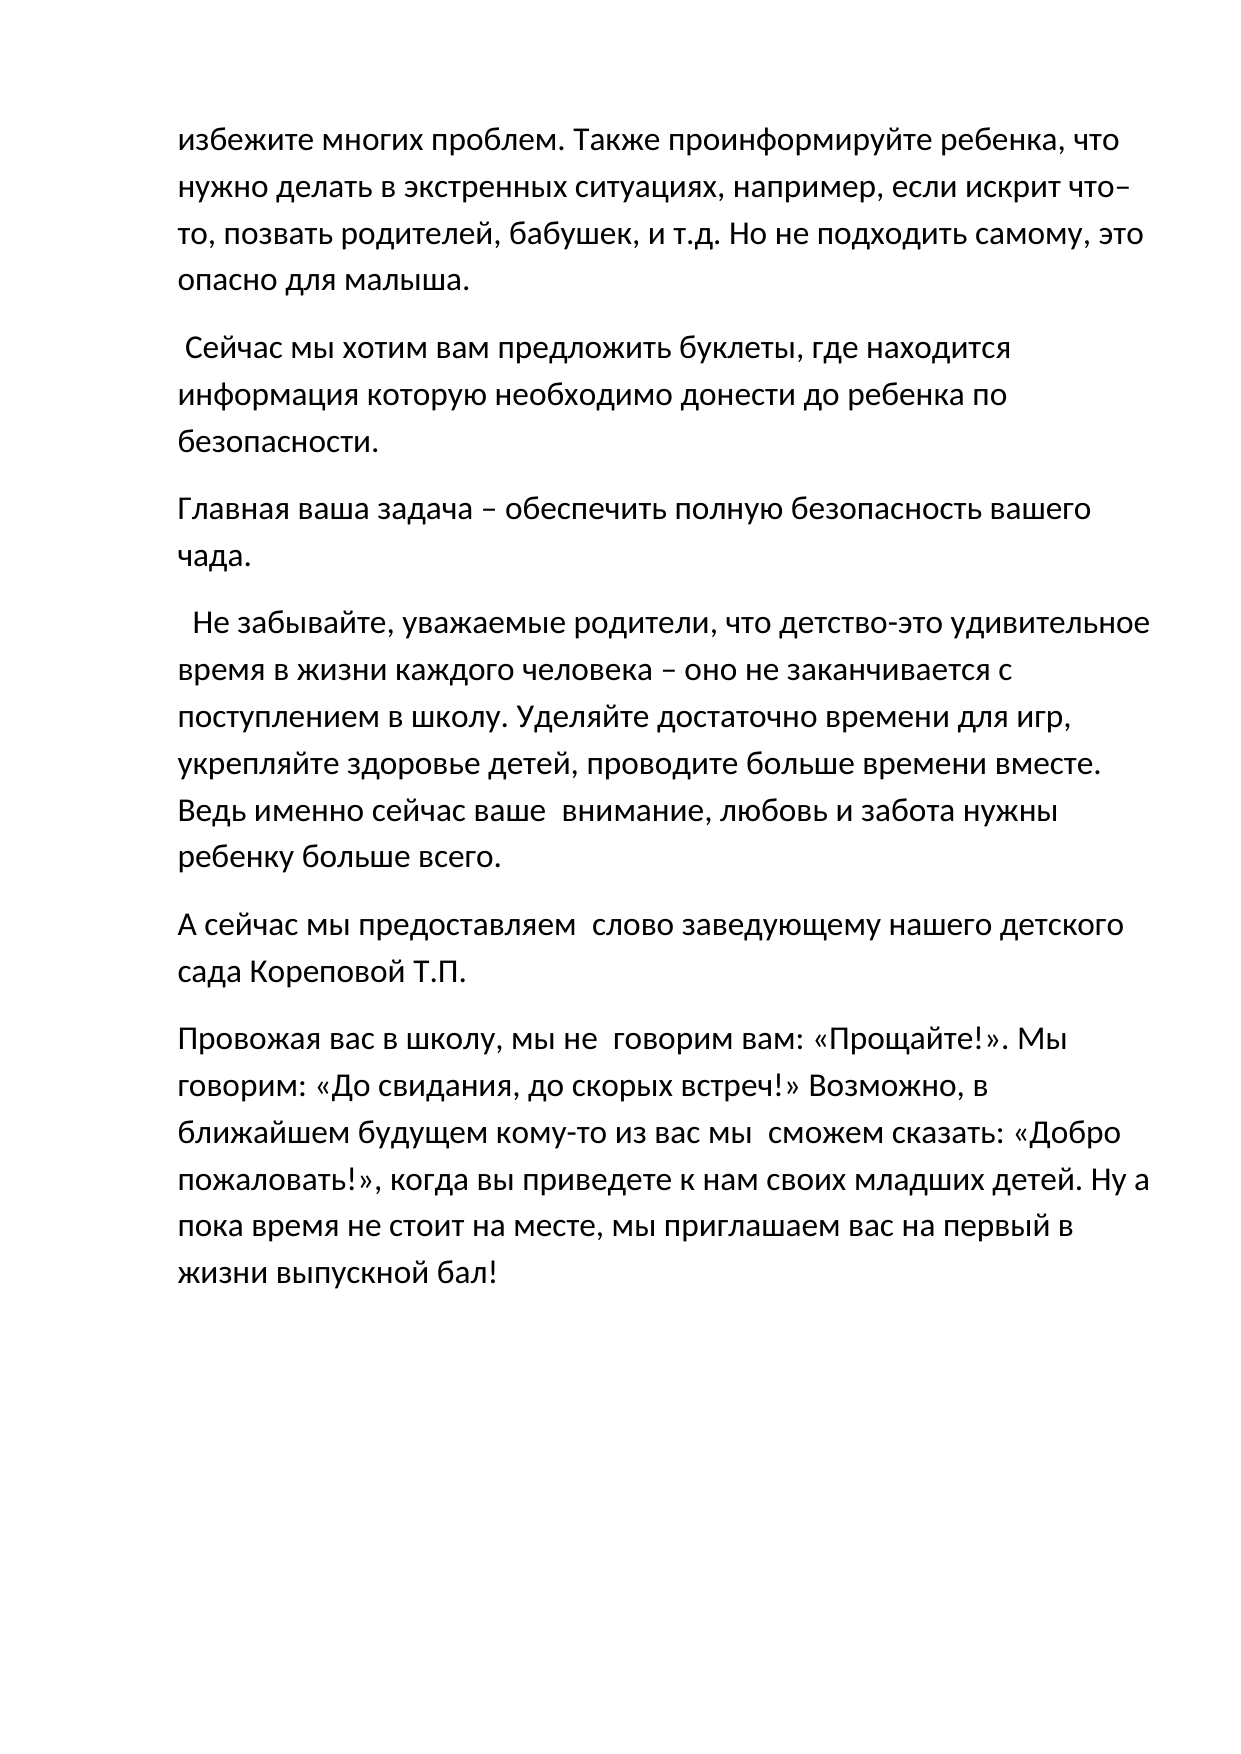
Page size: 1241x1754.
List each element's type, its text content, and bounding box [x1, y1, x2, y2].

text Не забывайте, уважаемые родители, что детство-это удивительное время в жизни каждого человека – оно не заканчивается с поступлением в школу. Уделяйте достаточно времени для игр, укрепляйте здоровье детей, проводите больше времени вместе. Ведь именно сейчас ваше внимание, любовь и забота нужны ребенку больше всего. [177, 602, 1152, 876]
text Провожая вас в школу, мы не говорим вам: «Прощайте!». Мы говорим: «До свидания, до скорых встреч!» Возможно, в ближайшем будущем кому-то из вас мы сможем сказать: «Добро пожаловать!», когда вы приведете к нам своих младших детей. Ну а пока время не стоит на месте, мы приглашаем вас на первый в жизни выпускной бал! [177, 1017, 1152, 1292]
text Сейчас мы хотим вам предложить буклеты, где находится информация которую необходимо донести до ребенка по безопасности. [177, 326, 1152, 460]
text Главная ваша задача – обеспечить полную безопасность вашего чада. [177, 487, 1152, 575]
text А сейчас мы предоставляем слово заведующему нашего детского сада Кореповой Т.П. [177, 903, 1152, 991]
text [177, 118, 1152, 299]
